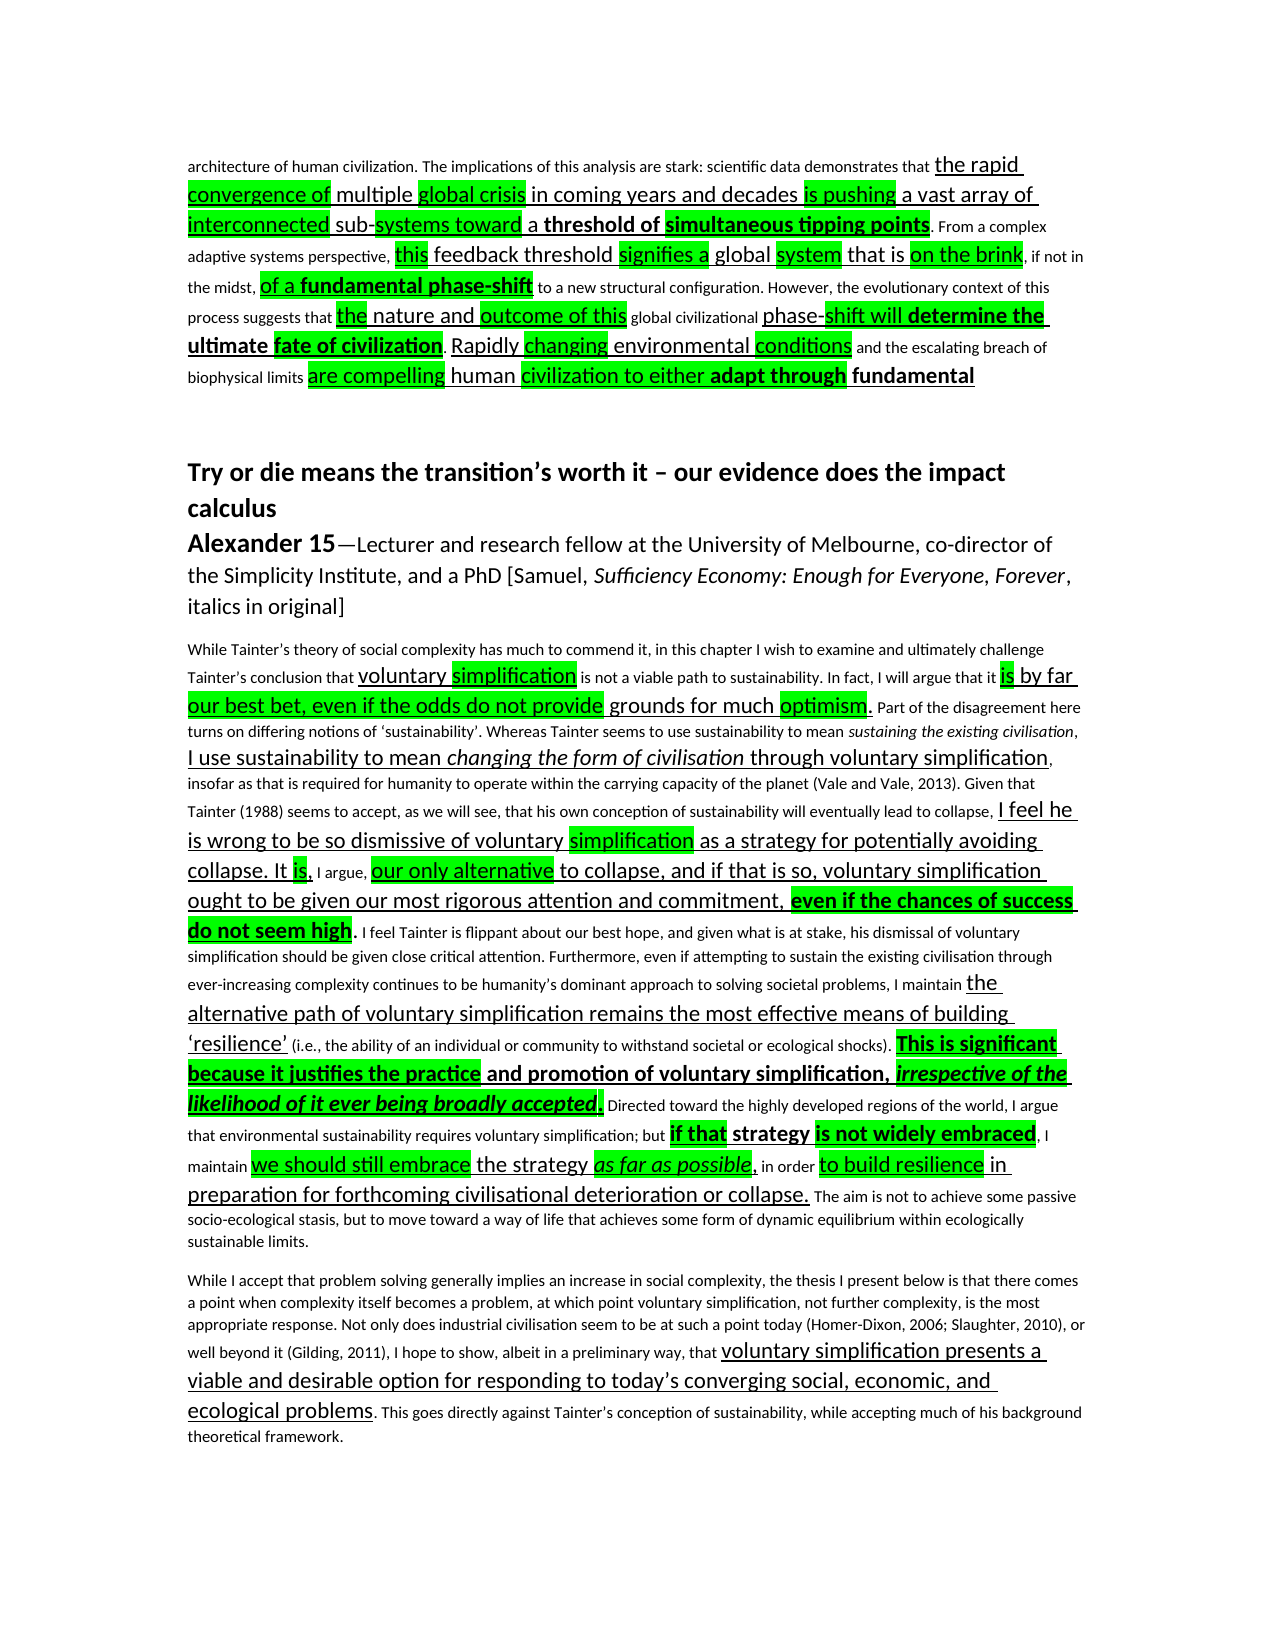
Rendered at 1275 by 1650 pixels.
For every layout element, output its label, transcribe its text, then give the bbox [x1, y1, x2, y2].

text While Tainter’s theory of social complexity has much to commend it, in this chapter I wish to examine and ultimately challenge Tainter’s conclusion that voluntary simplification is not a viable path to sustainability. In fact, I will argue that it is by far our best bet, even if the odds do not provide grounds for much optimism. Part of the disagreement here turns on differing notions of ‘sustainability’. Whereas Tainter seems to use sustainability to mean sustaining the existing civilisation, I use sustainability to mean changing the form of civilisation through voluntary simplification, insofar as that is required for humanity to operate within the carrying capacity of the planet (Vale and Vale, 2013). Given that Tainter (1988) seems to accept, as we will see, that his own conception of sustainability will eventually lead to collapse, I feel he is wrong to be so dismissive of voluntary simplification as a strategy for potentially avoiding collapse. It is, I argue, our only alternative to collapse, and if that is so, voluntary simplification ought to be given our most rigorous attention and commitment, even if the chances of success do not seem high. I feel Tainter is flippant about our best hope, and given what is at stake, his dismissal of voluntary simplification should be given close critical attention. Furthermore, even if attempting to sustain the existing civilisation through ever-increasing complexity continues to be humanity’s dominant approach to solving societal problems, I maintain the alternative path of voluntary simplification remains the most effective means of building ‘resilience’ (i.e., the ability of an individual or community to withstand societal or ecological shocks). This is significant because it justifies the practice and promotion of voluntary simplification, irrespective of the likelihood of it ever being broadly accepted. Directed toward the highly developed regions of the world, I argue that environmental sustainability requires voluntary simplification; but if that strategy is not widely embraced, I maintain we should still embrace the strategy as far as possible, in order to build resilience in preparation for forthcoming civilisational deterioration or collapse. The aim is not to achieve some passive socio-ecological stasis, but to move toward a way of life that achieves some form of dynamic equilibrium within ecologically sustainable limits. [187, 639, 1087, 1252]
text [187, 150, 1087, 389]
subtitle Try or die means the transition’s worth it – our evidence does the impact calculus [187, 455, 1087, 524]
text Alexander 15—Lecturer and research fellow at the University of Melbourne, co-director of the Simplicity Institute, and a PhD [Samuel, Sufficiency Economy: Enough for Everyone, Forever, italics in original] [187, 526, 1087, 620]
text While I accept that problem solving generally implies an increase in social complexity, the thesis I present below is that there comes a point when complexity itself becomes a problem, at which point voluntary simplification, not further complexity, is the most appropriate response. Not only does industrial civilisation seem to be at such a point today (Homer-Dixon, 2006; Slaughter, 2010), or well beyond it (Gilding, 2011), I hope to show, albeit in a preliminary way, that voluntary simplification presents a viable and desirable option for responding to today’s converging social, economic, and ecological problems. This goes directly against Tainter’s conception of sustainability, while accepting much of his background theoretical framework. [187, 1270, 1087, 1447]
